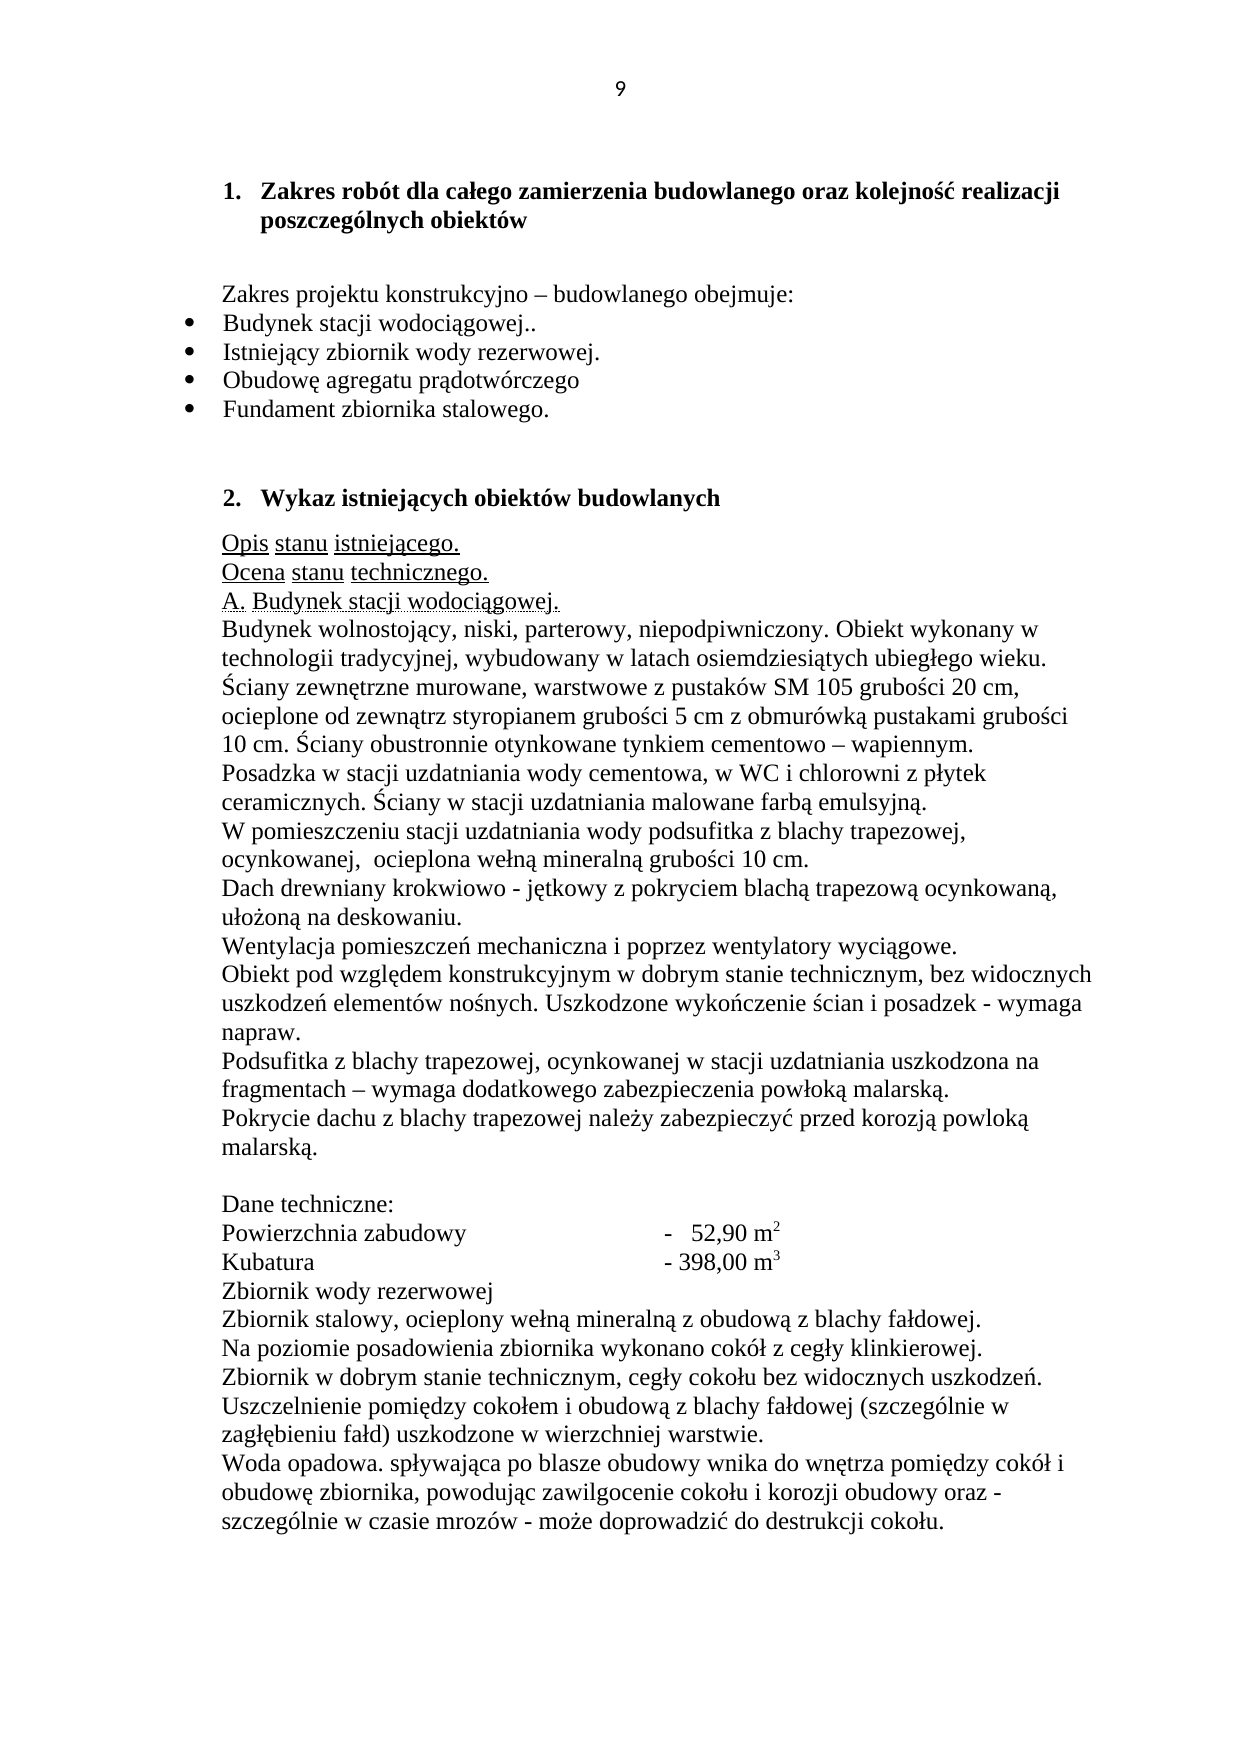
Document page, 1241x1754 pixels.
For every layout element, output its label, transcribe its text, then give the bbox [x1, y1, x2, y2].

text Podsufitka z blachy trapezowej, ocynkowanej w stacji uzdatniania uszkodzona na fragmentach – wymaga dodatkowego zabezpieczenia powłoką malarską. [221, 1046, 1093, 1103]
text Posadzka w stacji uzdatniania wody cementowa, w WC i chlorowni z płytek ceramicznych. Ściany w stacji uzdatniania malowane farbą emulsyjną. [221, 758, 1093, 816]
text Wentylacja pomieszczeń mechaniczna i poprzez wentylatory wyciągowe. [148, 931, 1093, 959]
list Obudowę agregatu prądotwórczego [185, 366, 1093, 394]
list Wykaz istniejących obiektów budowlanych [223, 483, 1093, 512]
text Woda opadowa. spływająca po blasze obudowy wnika do wnętrza pomiędzy cokół i obudowę zbiornika, powodując zawilgocenie cokołu i korozji obudowy oraz - szczególnie w czasie mrozów - może doprowadzić do destrukcji cokołu. [221, 1448, 1093, 1534]
list Zakres robót dla całego zamierzenia budowlanego oraz kolejność realizacji poszczególnych obiektów [223, 176, 1093, 234]
text Zbiornik stalowy, ocieplony wełną mineralną z obudową z blachy fałdowej. [148, 1304, 1093, 1333]
text Pokrycie dachu z blachy trapezowej należy zabezpieczyć przed korozją powloką malarską. [221, 1103, 1093, 1161]
list Istniejący zbiornik wody rezerwowej. [185, 337, 1093, 366]
text Zakres projektu konstrukcyjno – budowlanego obejmuje: [148, 279, 1093, 308]
text Ściany zewnętrzne murowane, warstwowe z pustaków SM 105 grubości 20 cm, ocieplone od zewnątrz styropianem grubości 5 cm z obmurówką pustakami grubości 10 cm. Ściany obustronnie otynkowane tynkiem cementowo – wapiennym. [221, 672, 1093, 758]
text Dach drewniany krokwiowo - jętkowy z pokryciem blachą trapezową ocynkowaną, ułożoną na deskowaniu. [221, 873, 1093, 931]
text W pomieszczeniu stacji uzdatniania wody podsufitka z blachy trapezowej, ocynkowanej, ocieplona wełną mineralną grubości 10 cm. [221, 816, 1093, 873]
list Fundament zbiornika stalowego. [185, 394, 1093, 423]
text Powierzchnia zabudowy - 52,90 m2 [148, 1218, 1093, 1247]
text Kubatura - 398,00 m3 [148, 1247, 1093, 1276]
text Budynek wolnostojący, niski, parterowy, niepodpiwniczony. Obiekt wykonany w technologii tradycyjnej, wybudowany w latach osiemdziesiątych ubiegłego wieku. [221, 614, 1093, 672]
text Na poziomie posadowienia zbiornika wykonano cokół z cegły klinkierowej. [148, 1333, 1093, 1362]
text Zbiornik wody rezerwowej [148, 1276, 1093, 1304]
text Ocena stanu technicznego. [148, 557, 1093, 586]
text Dane techniczne: [148, 1189, 1093, 1218]
text Uszczelnienie pomiędzy cokołem i obudową z blachy fałdowej (szczególnie w zagłębieniu fałd) uszkodzone w wierzchniej warstwie. [221, 1391, 1093, 1448]
text Obiekt pod względem konstrukcyjnym w dobrym stanie technicznym, bez widocznych uszkodzeń elementów nośnych. Uszkodzone wykończenie ścian i posadzek - wymaga napraw. [221, 959, 1093, 1046]
text Zbiornik w dobrym stanie technicznym, cegły cokołu bez widocznych uszkodzeń. [148, 1362, 1093, 1391]
text Opis stanu istniejącego. [148, 528, 1093, 557]
text A. Budynek stacji wodociągowej. [148, 586, 1093, 614]
list Budynek stacji wodociągowej.. [185, 308, 1093, 337]
